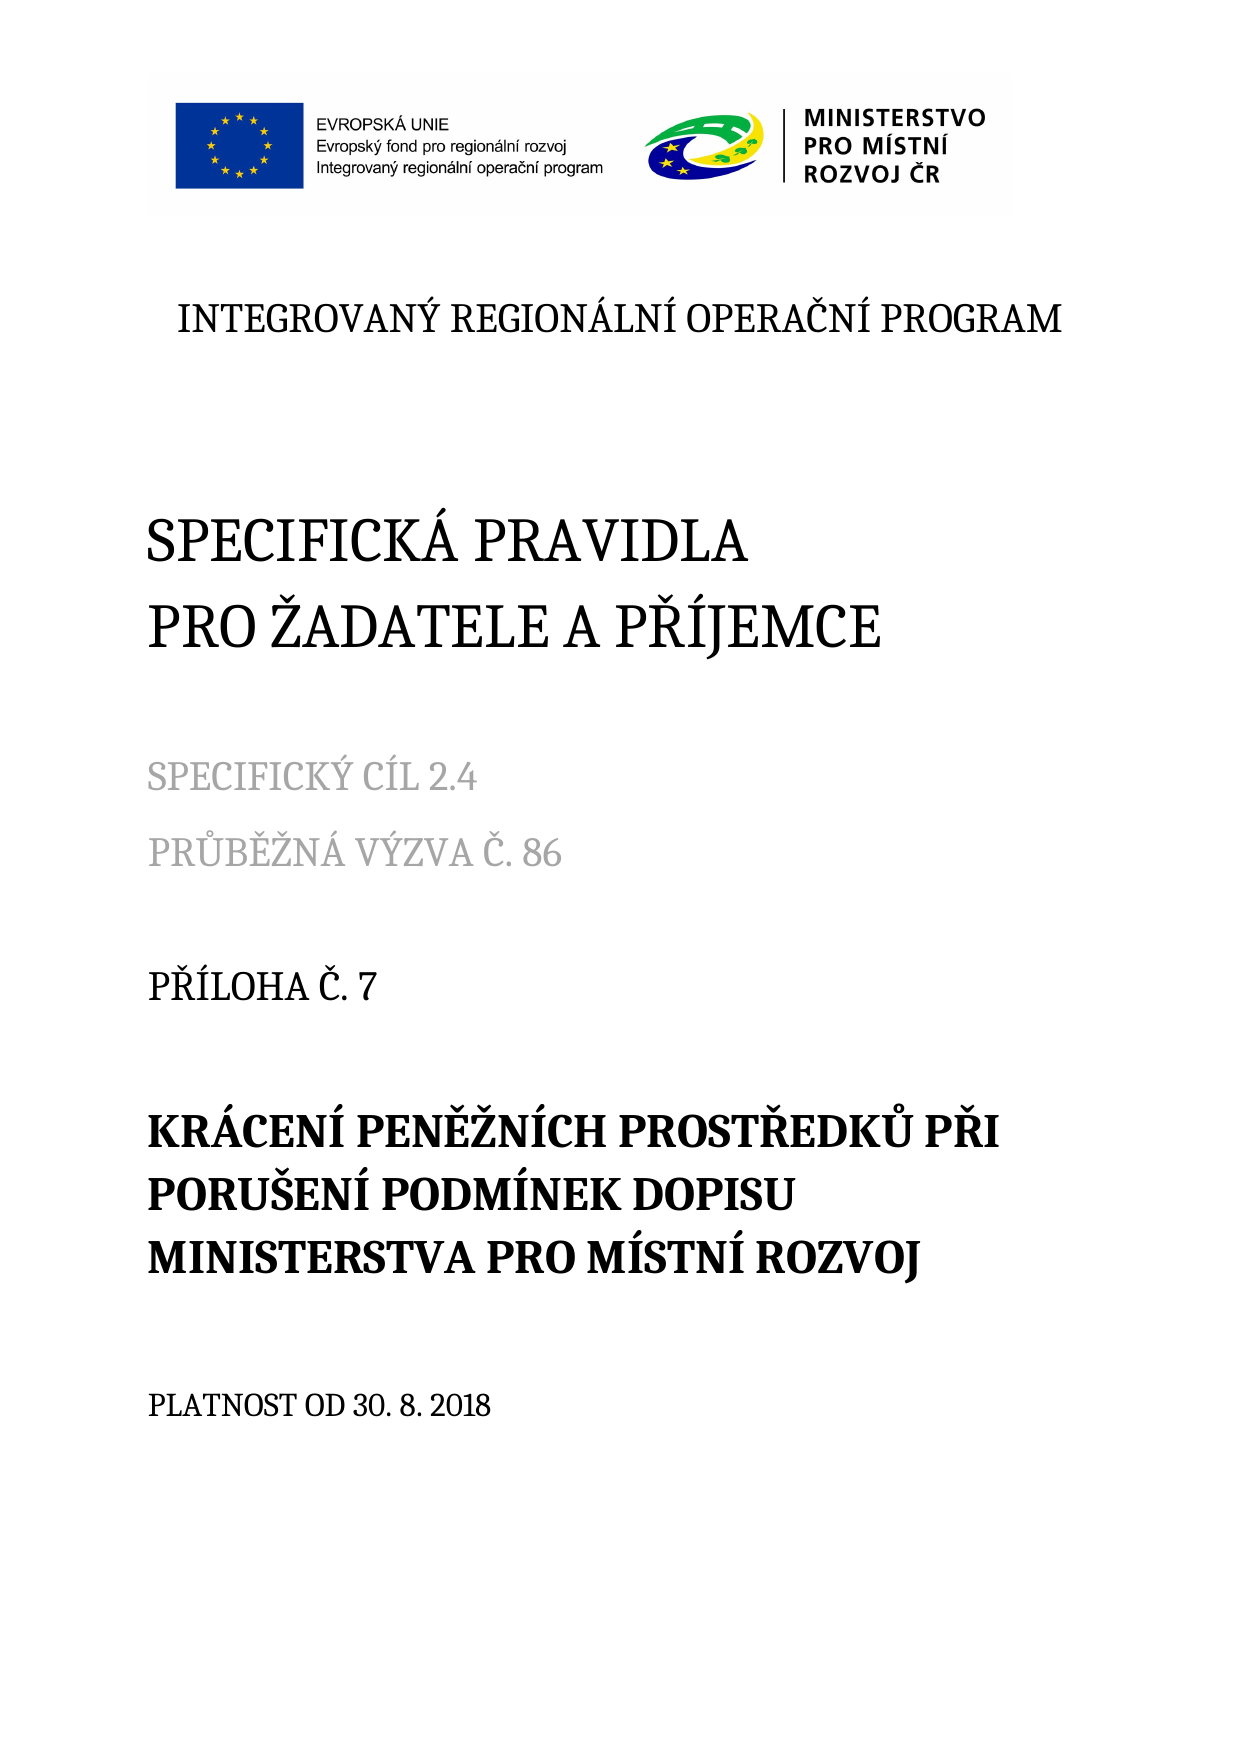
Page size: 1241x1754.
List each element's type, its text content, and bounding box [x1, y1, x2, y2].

text PŘÍLOHA Č. 7 [148, 962, 1092, 1010]
text průběžná výzva č. 86 [148, 829, 1092, 877]
text PRO ŽADATELE A PŘÍJEMCE [148, 591, 1092, 663]
picture [147, 73, 1013, 217]
text SPECIFICKÝ CÍL 2.4 [148, 753, 1092, 801]
text krácení penĚžních prostředků při porušení podmínek dopisu ministerstva pro místní rozvoj [148, 1104, 1092, 1286]
text pLATNOST OD 30. 8. 2018 [148, 1386, 1092, 1424]
text INTEGROVANÝ REGIONÁLNÍ OPERAČNÍ PROGRAM [148, 295, 1092, 343]
text SPECIFICKÁ PRAVIDLA [148, 505, 1092, 577]
